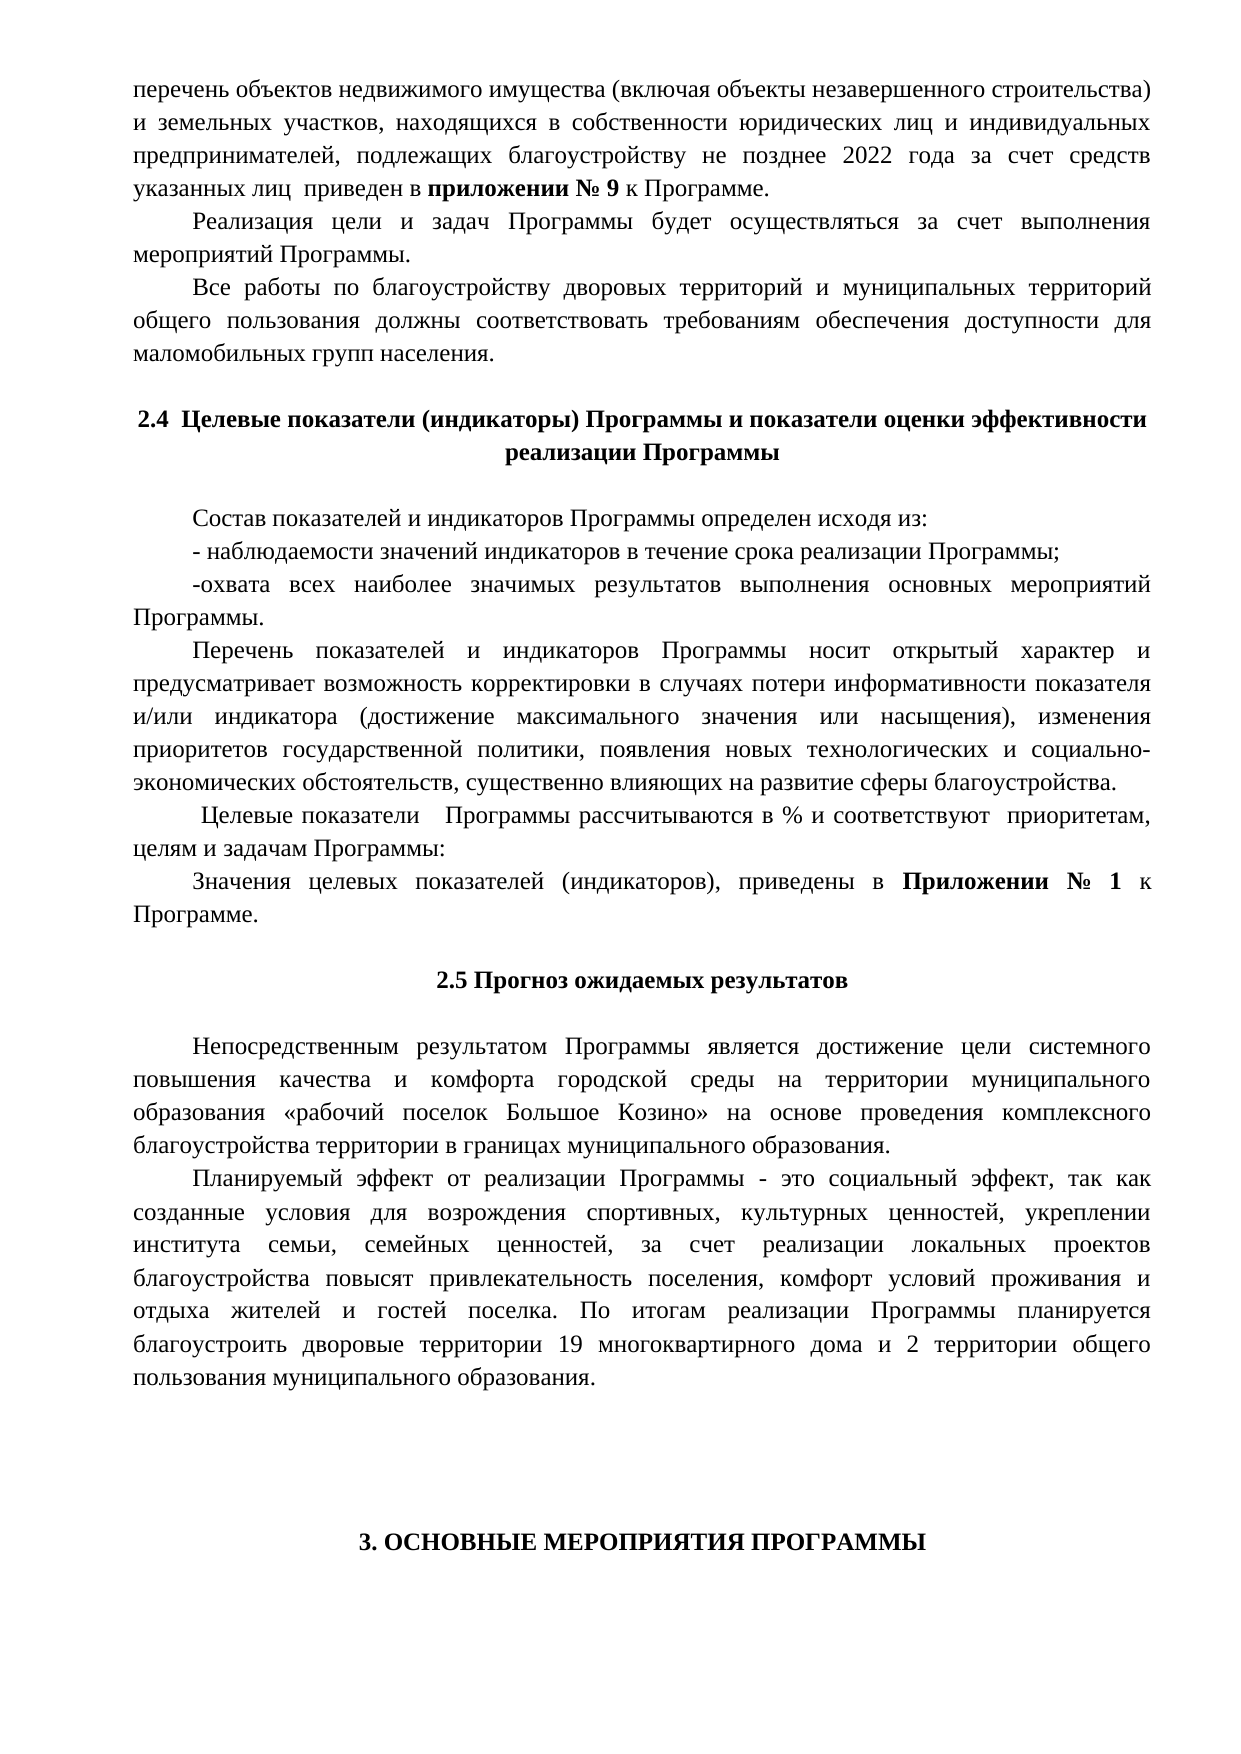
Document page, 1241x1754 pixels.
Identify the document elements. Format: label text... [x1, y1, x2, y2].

text Состав показателей и индикаторов Программы определен исходя из: [133, 503, 1152, 532]
text Непосредственным результатом Программы является достижение цели системного повышения качества и комфорта городской среды на территории муниципального образования «рабочий поселок Большое Козино» на основе проведения комплексного благоустройства территории в границах муниципального образования. [133, 1031, 1152, 1159]
text Значения целевых показателей (индикаторов), приведены в Приложении № 1 к Программе. [133, 866, 1152, 928]
text - наблюдаемости значений индикаторов в течение срока реализации Программы; [133, 536, 1152, 565]
text Реализация цели и задач Программы будет осуществляться за счет выполнения мероприятий Программы. [133, 206, 1152, 268]
text 2.5 Прогноз ожидаемых результатов [133, 965, 1152, 994]
text Перечень показателей и индикаторов Программы носит открытый характер и предусматривает возможность корректировки в случаях потери информативности показателя и/или индикатора (достижение максимального значения или насыщения), изменения приоритетов государственной политики, появления новых технологических и социально-экономических обстоятельств, существенно влияющих на развитие сферы благоустройства. [133, 635, 1152, 796]
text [133, 74, 1152, 202]
text Все работы по благоустройству дворовых территорий и муниципальных территорий общего пользования должны соответствовать требованиям обеспечения доступности для маломобильных групп населения. [133, 272, 1152, 367]
text Планируемый эффект от реализации Программы - это социальный эффект, так как созданные условия для возрождения спортивных, культурных ценностей, укреплении института семьи, семейных ценностей, за счет реализации локальных проектов благоустройства повысят привлекательность поселения, комфорт условий проживания и отдыха жителей и гостей поселка. По итогам реализации Программы планируется благоустроить дворовые территории 19 многоквартирного дома и 2 территории общего пользования муниципального образования. [133, 1163, 1152, 1390]
text 2.4 Целевые показатели (индикаторы) Программы и показатели оценки эффективности реализации Программы [133, 404, 1152, 466]
text 3. ОСНОВНЫЕ МЕРОПРИЯТИЯ Программы [133, 1527, 1152, 1556]
text Целевые показатели Программы рассчитываются в % и соответствуют приоритетам, целям и задачам Программы: [133, 800, 1152, 862]
text -охвата всех наиболее значимых результатов выполнения основных мероприятий Программы. [133, 569, 1152, 631]
